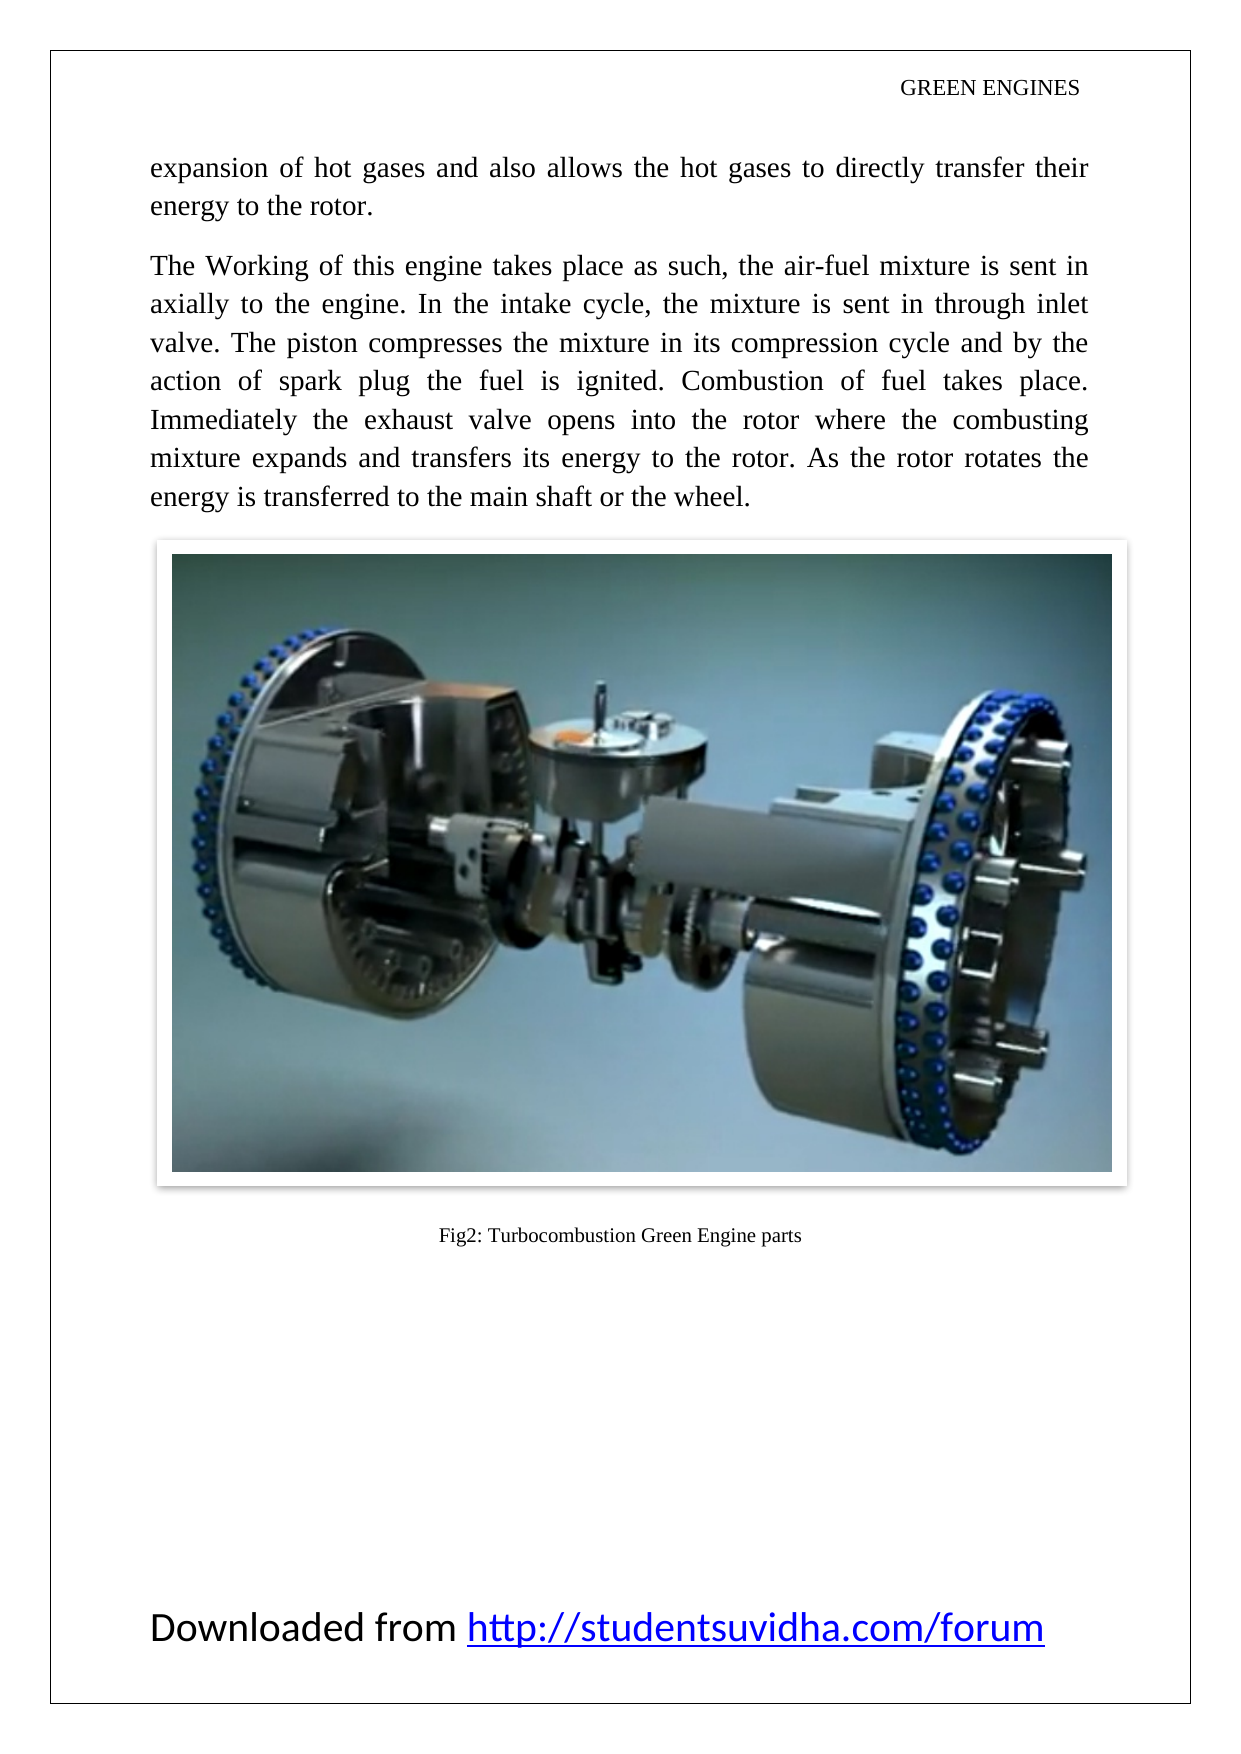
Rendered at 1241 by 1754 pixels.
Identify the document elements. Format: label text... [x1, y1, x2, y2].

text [150, 150, 1090, 222]
picture [172, 554, 1112, 1172]
text The Working of this engine takes place as such, the air-fuel mixture is sent in axially to the engine. In the intake cycle, the mixture is sent in through inlet valve. The piston compresses the mixture in its compression cycle and by the action of spark plug the fuel is ignited. Combustion of fuel takes place. Immediately the exhaust valve opens into the rotor where the combusting mixture expands and transfers its energy to the rotor. As the rotor rotates the energy is transferred to the main shaft or the wheel. [150, 248, 1090, 513]
text Fig2: Turbocombustion Green Engine parts [150, 1223, 1090, 1247]
